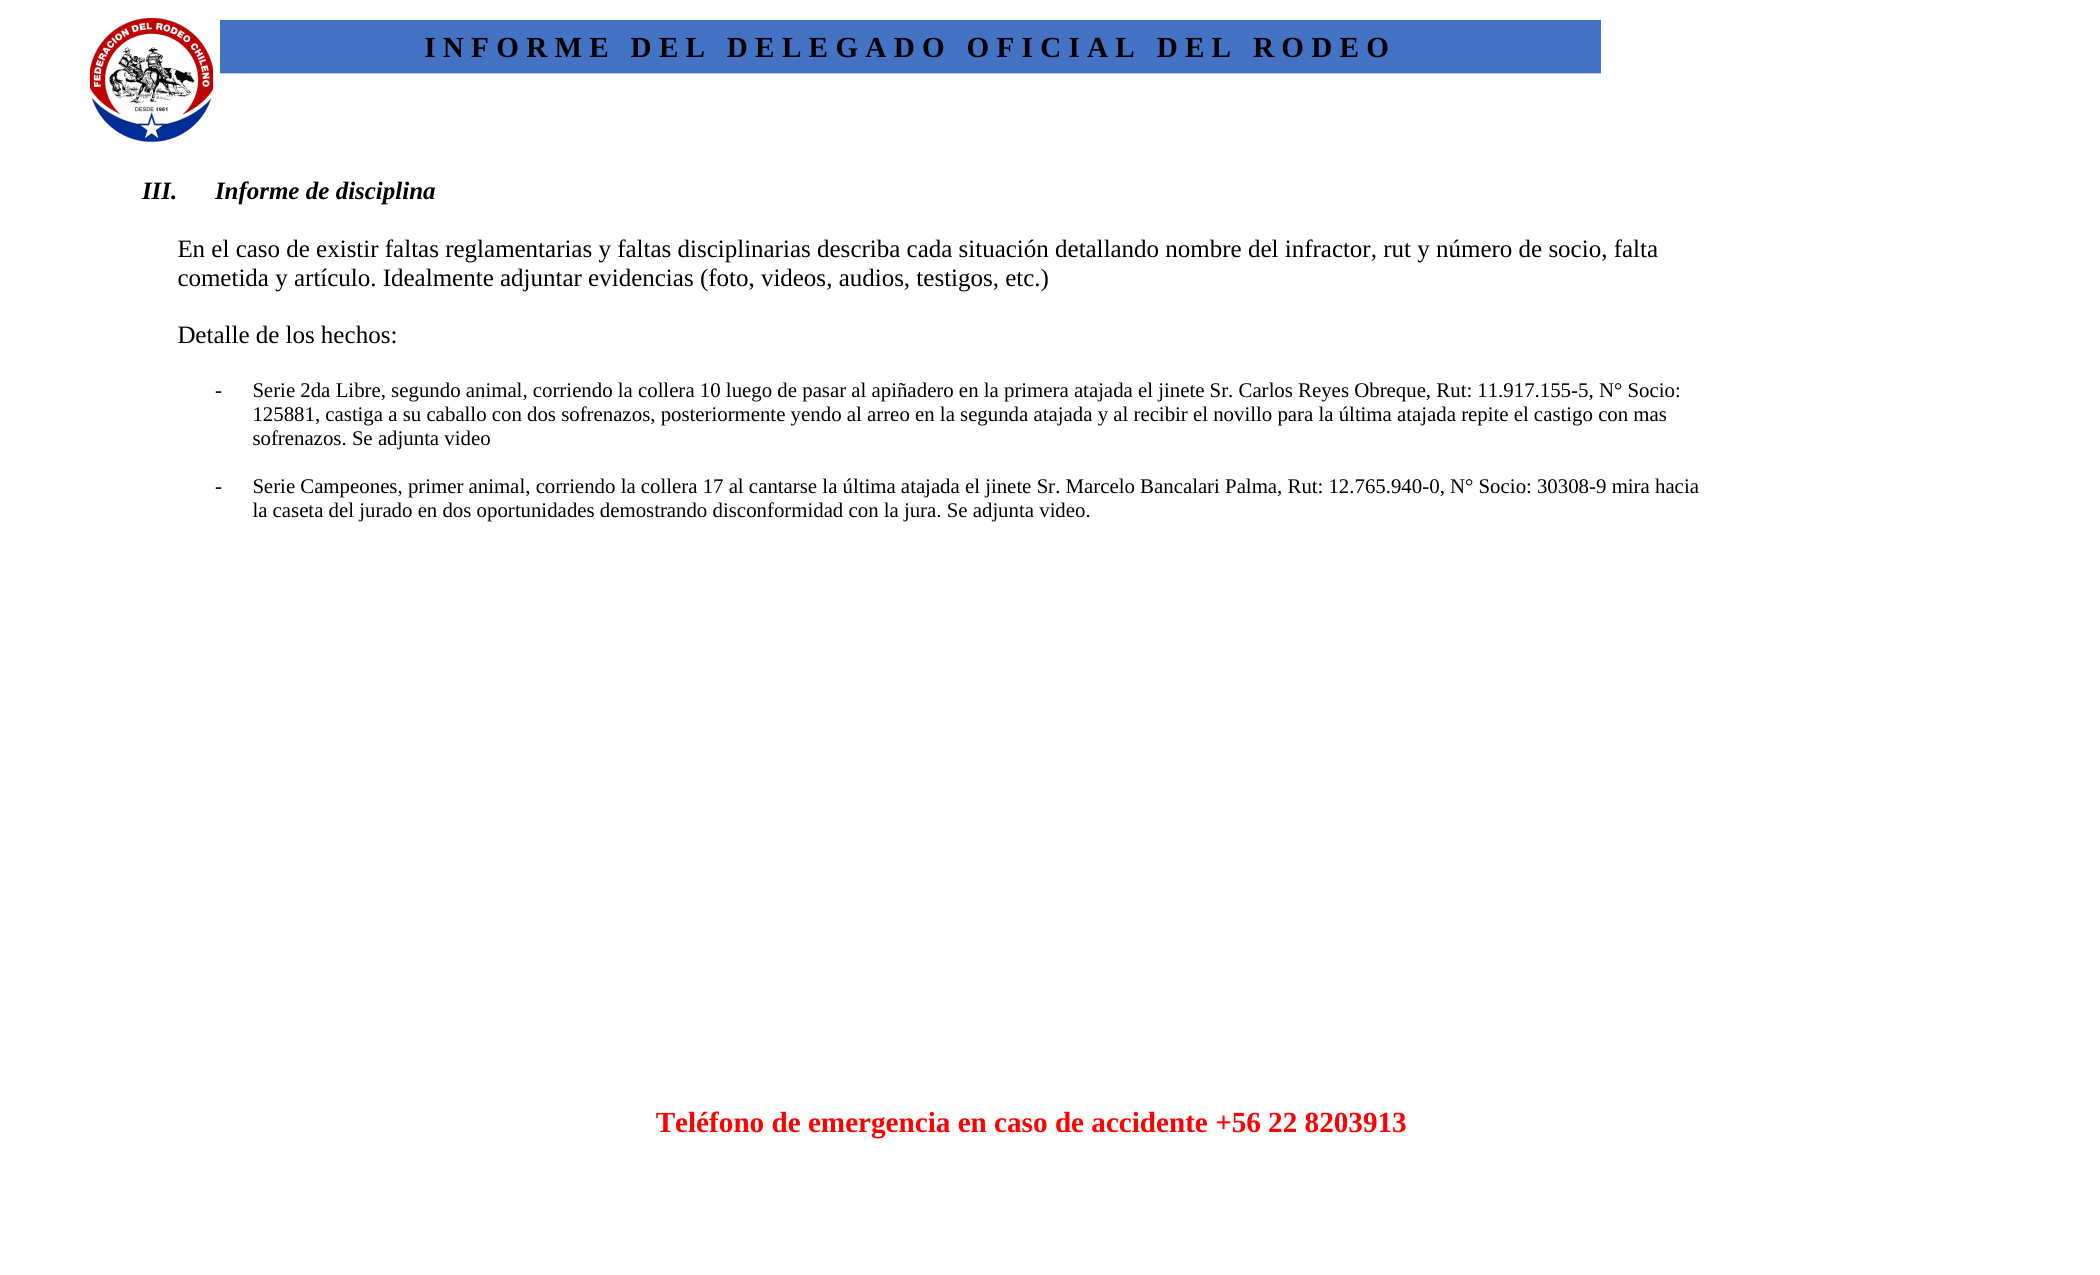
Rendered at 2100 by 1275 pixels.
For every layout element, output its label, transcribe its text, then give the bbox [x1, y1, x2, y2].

text Detalle de los hechos: [177, 320, 1716, 349]
text En el caso de existir faltas reglamentarias y faltas disciplinarias describa cada situación detallando nombre del infractor, rut y número de socio, falta cometida y artículo. Idealmente adjuntar evidencias (foto, videos, audios, testigos, etc.) [177, 234, 1716, 291]
picture [89, 18, 214, 142]
list Serie 2da Libre, segundo animal, corriendo la collera 10 luego de pasar al apiñadero en la primera atajada el jinete Sr. Carlos Reyes Obreque, Rut: 11.917.155-5, N° Socio: 125881, castiga a su caballo con dos sofrenazos, posteriormente yendo al arreo en la segunda atajada y al recibir el novillo para la última atajada repite el castigo con mas sofrenazos. Se adjunta video [215, 378, 1716, 450]
list Serie Campeones, primer animal, corriendo la collera 17 al cantarse la última atajada el jinete Sr. Marcelo Bancalari Palma, Rut: 12.765.940-0, N° Socio: 30308-9 mira hacia la caseta del jurado en dos oportunidades demostrando disconformidad con la jura. Se adjunta video. [215, 474, 1716, 522]
list Informe de disciplina [177, 176, 1716, 205]
